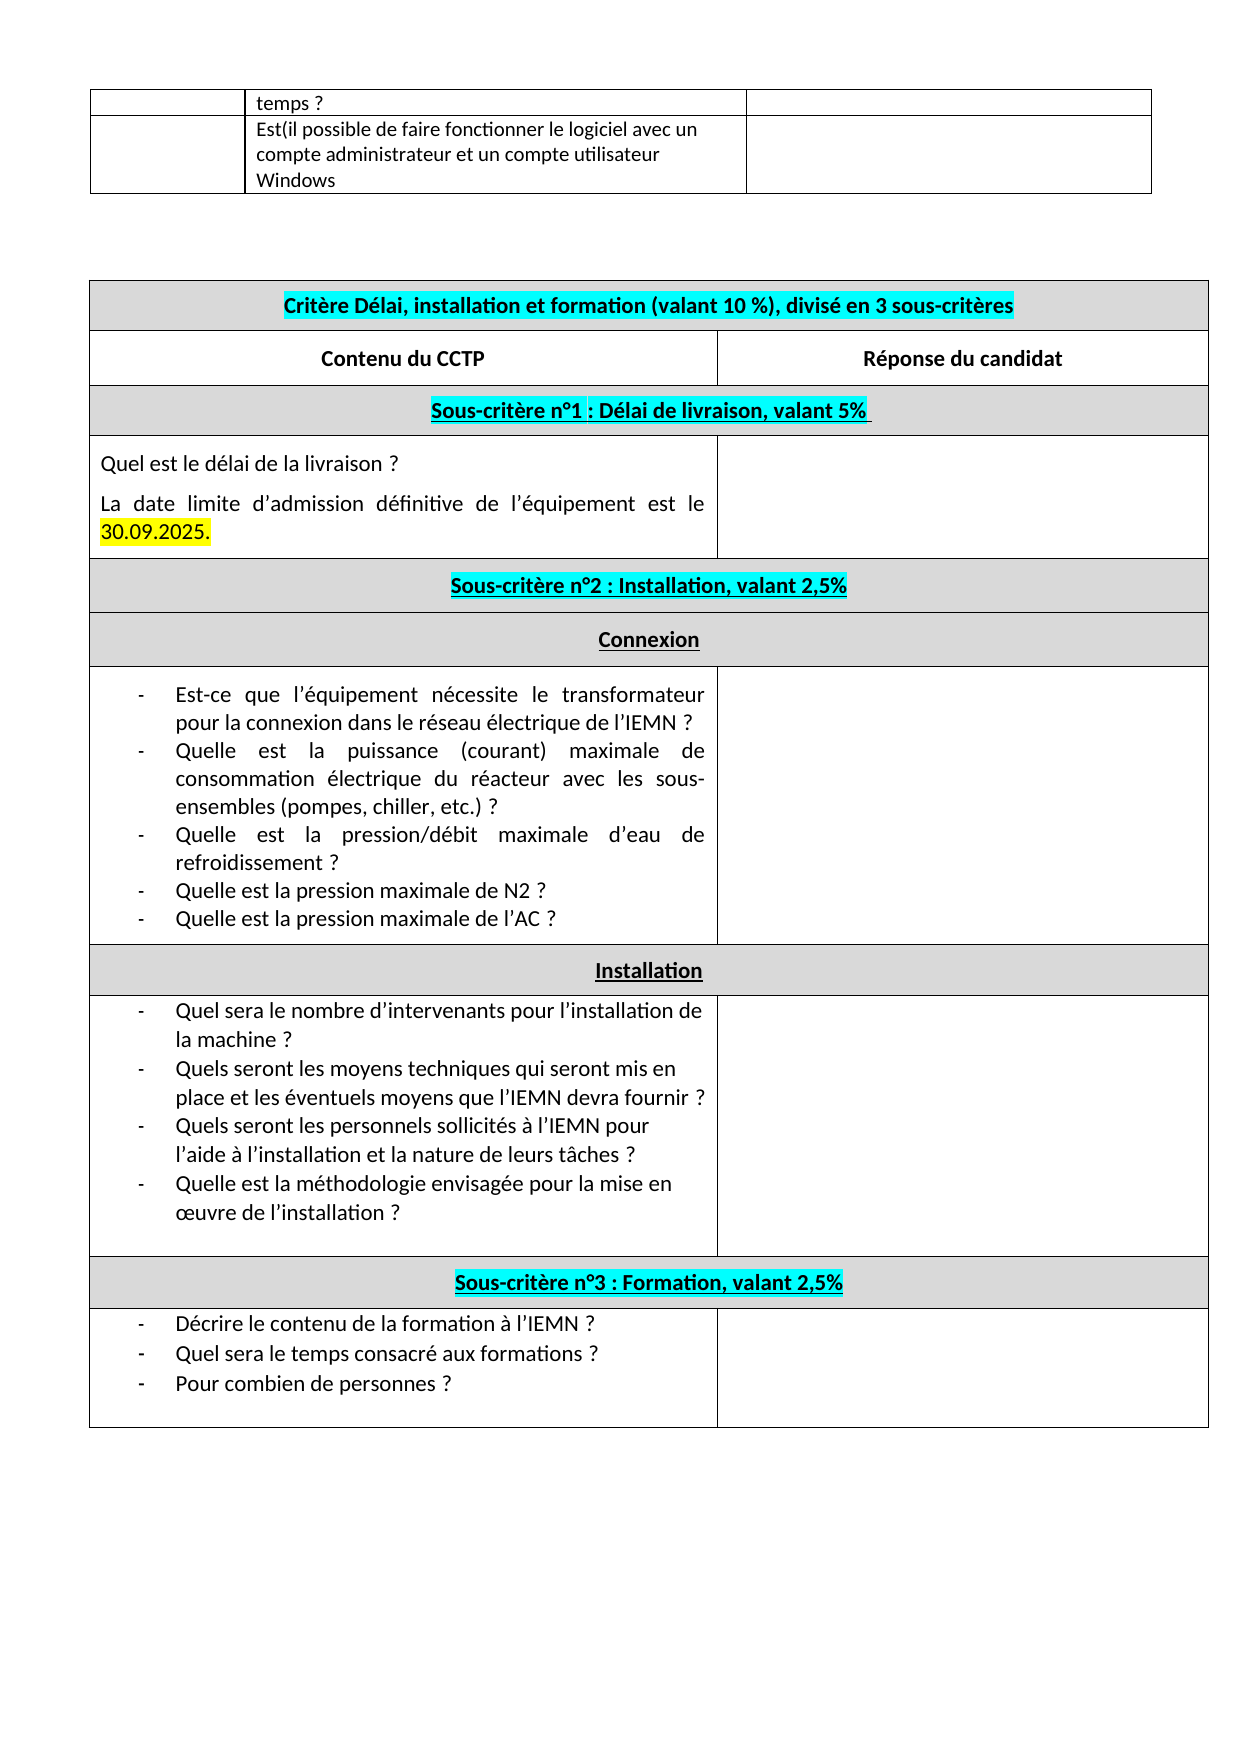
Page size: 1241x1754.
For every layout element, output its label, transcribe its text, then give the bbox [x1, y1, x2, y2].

table_cell [718, 667, 1208, 944]
table_cell Sous-critère n°1 : Délai de livraison, valant 5% [90, 386, 1208, 435]
table_cell [747, 116, 1151, 192]
table_cell Connexion [90, 613, 1208, 666]
table_header Critère Délai, installation et formation (valant 10 %), divisé en 3 sous-critères [90, 281, 1208, 330]
table_cell Installation [90, 945, 1208, 995]
table_cell [747, 90, 1151, 115]
table_cell Contenu du CCTP [90, 331, 717, 384]
table_cell Sous-critère n°3 : Formation, valant 2,5% [90, 1257, 1208, 1308]
table_cell [718, 996, 1208, 1256]
table_cell Est(il possible de faire fonctionner le logiciel avec un compte administrateur et un compte utilisateur Windows [246, 116, 746, 192]
table_cell [91, 90, 244, 115]
table_cell Est-ce que l’équipement nécessite le transformateur pour la connexion dans le réseau électrique de l’IEMN ? Quelle est la puissance (courant) maximale de consommation électrique du réacteur avec les sous-ensembles (pompes, chiller, etc.) ? Quelle est la pression/débit maximale d’eau de refroidissement ? Quelle est la pression maximale de N2 ? Quelle est la pression maximale de l’AC ? [90, 667, 717, 944]
table_cell [91, 116, 244, 192]
table_cell [718, 436, 1208, 558]
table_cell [246, 90, 746, 115]
table_cell [718, 1309, 1208, 1427]
table_cell Décrire le contenu de la formation à l’IEMN ? Quel sera le temps consacré aux formations ? Pour combien de personnes ? [90, 1309, 717, 1427]
table_cell Quel est le délai de la livraison ? La date limite d’admission définitive de l’équipement est le 30.09.2025. [90, 436, 717, 558]
table_cell Quel sera le nombre d’intervenants pour l’installation de la machine ? Quels seront les moyens techniques qui seront mis en place et les éventuels moyens que l’IEMN devra fournir ? Quels seront les personnels sollicités à l’IEMN pour l’aide à l’installation et la nature de leurs tâches ? Quelle est la méthodologie envisagée pour la mise en œuvre de l’installation ? [90, 996, 717, 1256]
table_cell Réponse du candidat [718, 331, 1208, 384]
table_cell Sous-critère n°2 : Installation, valant 2,5% [90, 559, 1208, 612]
